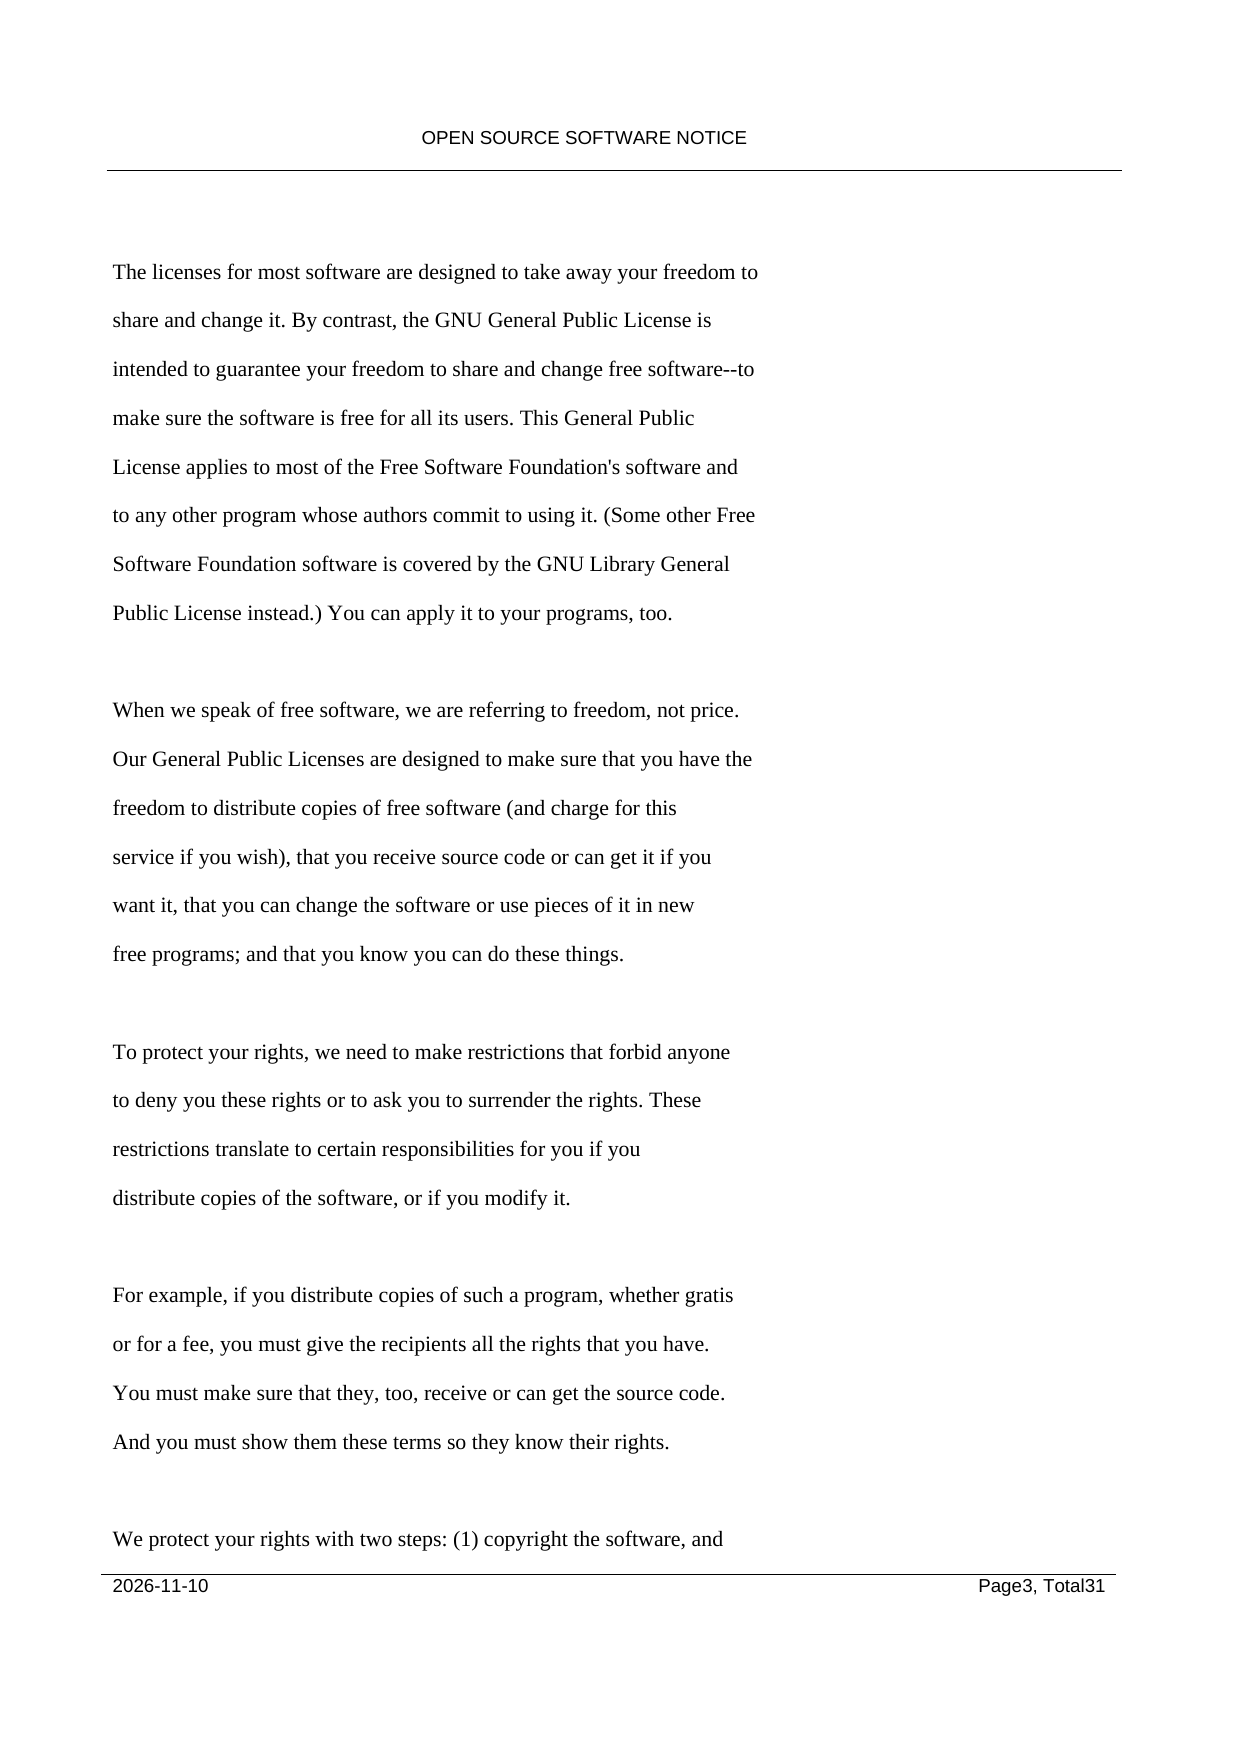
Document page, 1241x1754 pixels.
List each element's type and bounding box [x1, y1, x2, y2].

text [112, 206, 1128, 1555]
